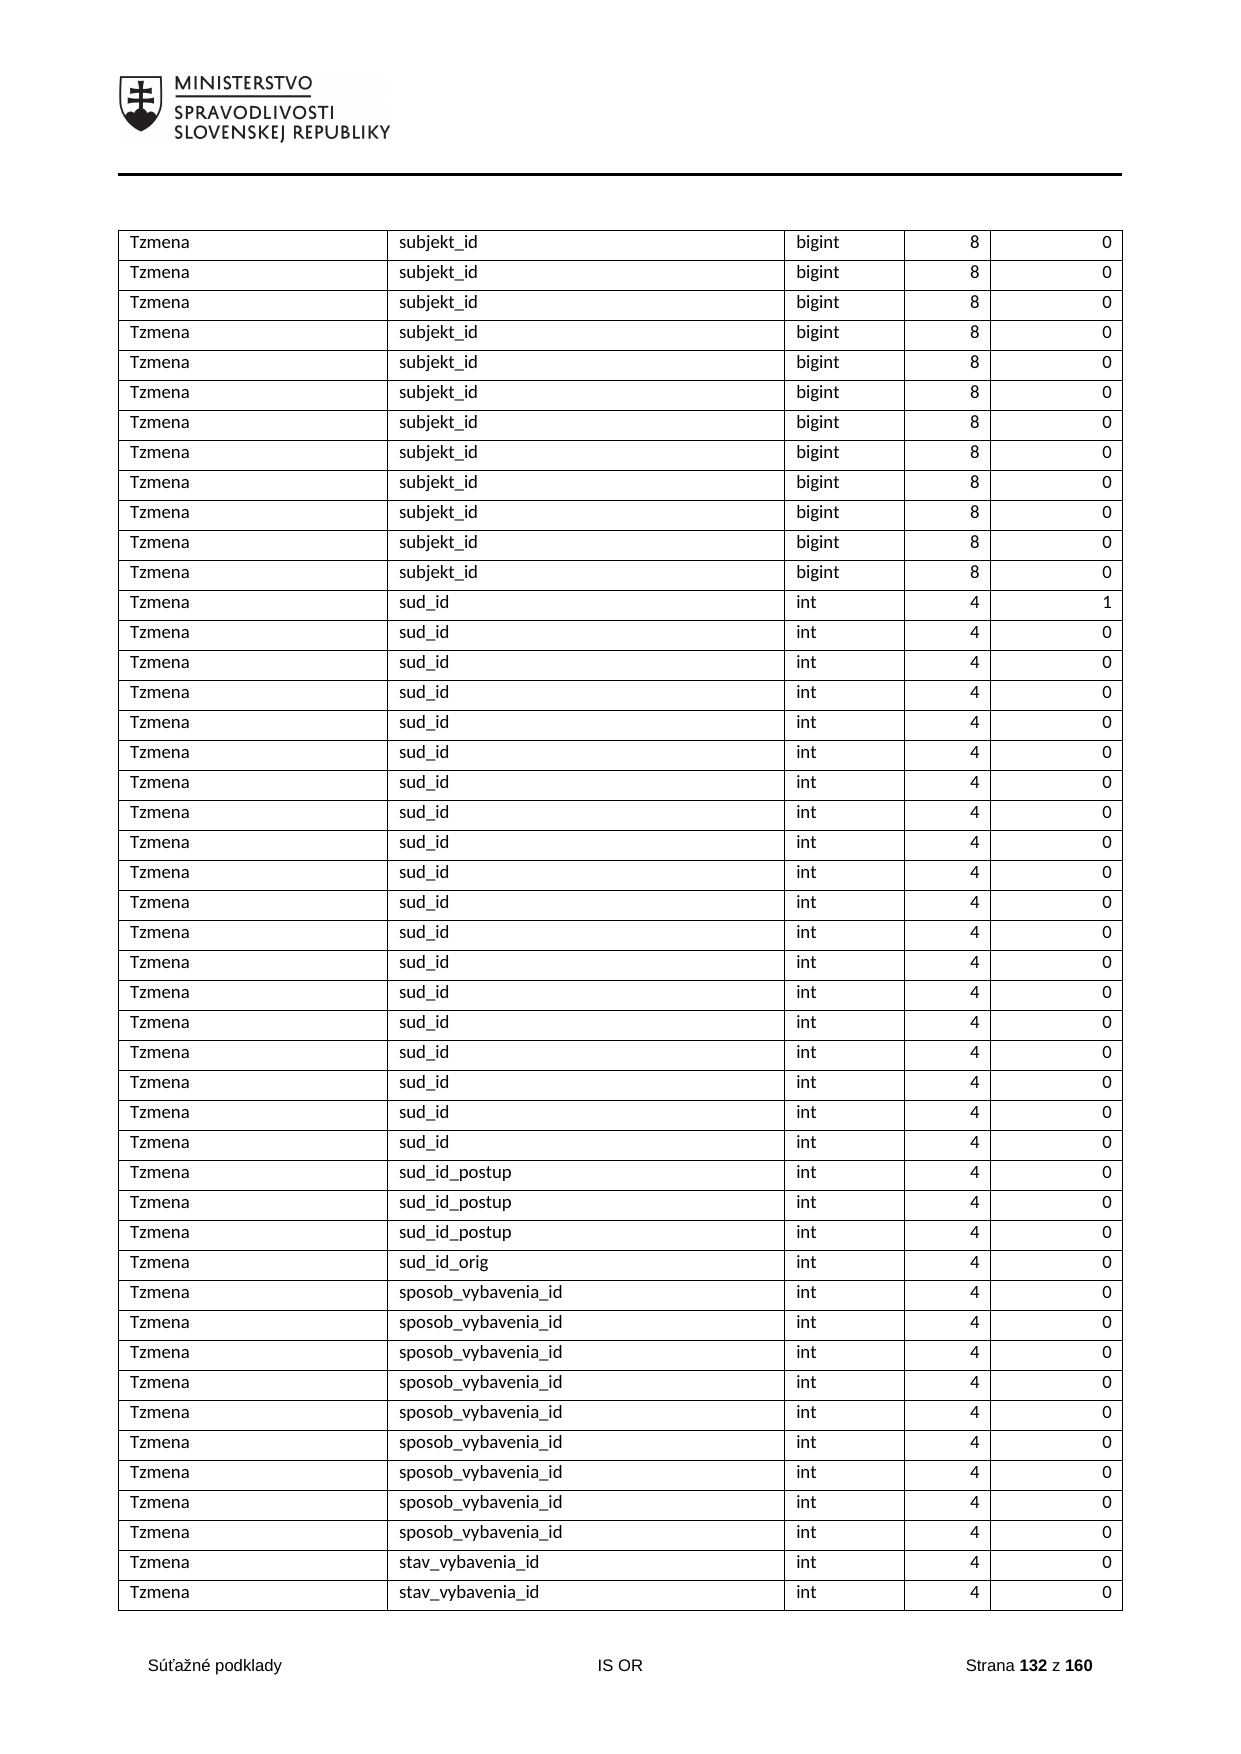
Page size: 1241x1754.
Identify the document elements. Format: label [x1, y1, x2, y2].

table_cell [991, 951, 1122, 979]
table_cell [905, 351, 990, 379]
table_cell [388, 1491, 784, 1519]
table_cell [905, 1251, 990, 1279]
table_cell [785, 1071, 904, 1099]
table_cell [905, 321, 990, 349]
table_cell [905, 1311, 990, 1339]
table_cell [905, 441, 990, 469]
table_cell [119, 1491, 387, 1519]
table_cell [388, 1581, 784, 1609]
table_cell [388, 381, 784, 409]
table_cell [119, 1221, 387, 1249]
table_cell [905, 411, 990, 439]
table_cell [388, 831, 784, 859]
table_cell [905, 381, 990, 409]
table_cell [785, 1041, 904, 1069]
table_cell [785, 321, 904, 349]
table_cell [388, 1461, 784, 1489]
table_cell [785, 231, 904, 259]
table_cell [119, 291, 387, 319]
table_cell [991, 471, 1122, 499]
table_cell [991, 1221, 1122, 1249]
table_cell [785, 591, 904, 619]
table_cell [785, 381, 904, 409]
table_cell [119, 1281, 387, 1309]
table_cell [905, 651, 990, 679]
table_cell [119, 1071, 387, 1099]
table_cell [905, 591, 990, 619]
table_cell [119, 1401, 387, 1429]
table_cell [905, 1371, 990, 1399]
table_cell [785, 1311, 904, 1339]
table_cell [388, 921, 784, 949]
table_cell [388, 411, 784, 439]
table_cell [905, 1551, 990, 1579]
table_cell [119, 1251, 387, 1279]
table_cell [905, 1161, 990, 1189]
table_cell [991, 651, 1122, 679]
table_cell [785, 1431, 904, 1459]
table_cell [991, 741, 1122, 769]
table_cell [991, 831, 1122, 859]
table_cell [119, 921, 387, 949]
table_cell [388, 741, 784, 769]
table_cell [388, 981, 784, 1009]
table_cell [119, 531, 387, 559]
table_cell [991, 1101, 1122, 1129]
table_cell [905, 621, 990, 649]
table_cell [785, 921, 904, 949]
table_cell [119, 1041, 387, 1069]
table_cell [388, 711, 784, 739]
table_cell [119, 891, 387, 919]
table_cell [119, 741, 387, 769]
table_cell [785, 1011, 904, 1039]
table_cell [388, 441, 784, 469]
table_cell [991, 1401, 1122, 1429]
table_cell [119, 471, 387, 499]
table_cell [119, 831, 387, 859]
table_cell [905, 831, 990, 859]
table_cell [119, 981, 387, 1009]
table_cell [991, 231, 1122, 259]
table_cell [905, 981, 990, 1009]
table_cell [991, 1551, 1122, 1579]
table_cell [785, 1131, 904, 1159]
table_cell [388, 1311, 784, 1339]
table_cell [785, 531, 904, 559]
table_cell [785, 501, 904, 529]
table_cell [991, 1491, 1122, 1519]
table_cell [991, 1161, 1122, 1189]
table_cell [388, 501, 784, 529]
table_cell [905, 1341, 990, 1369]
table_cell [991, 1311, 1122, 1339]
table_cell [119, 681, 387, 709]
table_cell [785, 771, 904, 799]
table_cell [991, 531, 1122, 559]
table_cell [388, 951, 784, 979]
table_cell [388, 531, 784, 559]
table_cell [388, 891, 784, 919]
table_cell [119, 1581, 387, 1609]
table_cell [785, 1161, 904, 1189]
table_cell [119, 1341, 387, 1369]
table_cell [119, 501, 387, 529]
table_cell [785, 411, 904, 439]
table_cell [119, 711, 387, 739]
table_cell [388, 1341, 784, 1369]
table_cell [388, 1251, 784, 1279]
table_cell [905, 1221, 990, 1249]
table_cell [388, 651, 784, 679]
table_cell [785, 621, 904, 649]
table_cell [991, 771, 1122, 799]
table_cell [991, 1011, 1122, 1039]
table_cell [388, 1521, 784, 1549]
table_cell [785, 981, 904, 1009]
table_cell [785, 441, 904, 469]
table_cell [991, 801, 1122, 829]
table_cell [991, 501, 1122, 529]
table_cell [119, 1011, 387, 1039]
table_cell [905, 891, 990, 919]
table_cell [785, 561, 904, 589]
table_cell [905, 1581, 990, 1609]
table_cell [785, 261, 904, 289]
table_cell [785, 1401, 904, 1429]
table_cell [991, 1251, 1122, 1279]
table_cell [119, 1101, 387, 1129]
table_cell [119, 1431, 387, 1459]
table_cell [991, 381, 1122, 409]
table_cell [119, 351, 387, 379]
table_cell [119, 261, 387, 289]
picture [118, 73, 390, 144]
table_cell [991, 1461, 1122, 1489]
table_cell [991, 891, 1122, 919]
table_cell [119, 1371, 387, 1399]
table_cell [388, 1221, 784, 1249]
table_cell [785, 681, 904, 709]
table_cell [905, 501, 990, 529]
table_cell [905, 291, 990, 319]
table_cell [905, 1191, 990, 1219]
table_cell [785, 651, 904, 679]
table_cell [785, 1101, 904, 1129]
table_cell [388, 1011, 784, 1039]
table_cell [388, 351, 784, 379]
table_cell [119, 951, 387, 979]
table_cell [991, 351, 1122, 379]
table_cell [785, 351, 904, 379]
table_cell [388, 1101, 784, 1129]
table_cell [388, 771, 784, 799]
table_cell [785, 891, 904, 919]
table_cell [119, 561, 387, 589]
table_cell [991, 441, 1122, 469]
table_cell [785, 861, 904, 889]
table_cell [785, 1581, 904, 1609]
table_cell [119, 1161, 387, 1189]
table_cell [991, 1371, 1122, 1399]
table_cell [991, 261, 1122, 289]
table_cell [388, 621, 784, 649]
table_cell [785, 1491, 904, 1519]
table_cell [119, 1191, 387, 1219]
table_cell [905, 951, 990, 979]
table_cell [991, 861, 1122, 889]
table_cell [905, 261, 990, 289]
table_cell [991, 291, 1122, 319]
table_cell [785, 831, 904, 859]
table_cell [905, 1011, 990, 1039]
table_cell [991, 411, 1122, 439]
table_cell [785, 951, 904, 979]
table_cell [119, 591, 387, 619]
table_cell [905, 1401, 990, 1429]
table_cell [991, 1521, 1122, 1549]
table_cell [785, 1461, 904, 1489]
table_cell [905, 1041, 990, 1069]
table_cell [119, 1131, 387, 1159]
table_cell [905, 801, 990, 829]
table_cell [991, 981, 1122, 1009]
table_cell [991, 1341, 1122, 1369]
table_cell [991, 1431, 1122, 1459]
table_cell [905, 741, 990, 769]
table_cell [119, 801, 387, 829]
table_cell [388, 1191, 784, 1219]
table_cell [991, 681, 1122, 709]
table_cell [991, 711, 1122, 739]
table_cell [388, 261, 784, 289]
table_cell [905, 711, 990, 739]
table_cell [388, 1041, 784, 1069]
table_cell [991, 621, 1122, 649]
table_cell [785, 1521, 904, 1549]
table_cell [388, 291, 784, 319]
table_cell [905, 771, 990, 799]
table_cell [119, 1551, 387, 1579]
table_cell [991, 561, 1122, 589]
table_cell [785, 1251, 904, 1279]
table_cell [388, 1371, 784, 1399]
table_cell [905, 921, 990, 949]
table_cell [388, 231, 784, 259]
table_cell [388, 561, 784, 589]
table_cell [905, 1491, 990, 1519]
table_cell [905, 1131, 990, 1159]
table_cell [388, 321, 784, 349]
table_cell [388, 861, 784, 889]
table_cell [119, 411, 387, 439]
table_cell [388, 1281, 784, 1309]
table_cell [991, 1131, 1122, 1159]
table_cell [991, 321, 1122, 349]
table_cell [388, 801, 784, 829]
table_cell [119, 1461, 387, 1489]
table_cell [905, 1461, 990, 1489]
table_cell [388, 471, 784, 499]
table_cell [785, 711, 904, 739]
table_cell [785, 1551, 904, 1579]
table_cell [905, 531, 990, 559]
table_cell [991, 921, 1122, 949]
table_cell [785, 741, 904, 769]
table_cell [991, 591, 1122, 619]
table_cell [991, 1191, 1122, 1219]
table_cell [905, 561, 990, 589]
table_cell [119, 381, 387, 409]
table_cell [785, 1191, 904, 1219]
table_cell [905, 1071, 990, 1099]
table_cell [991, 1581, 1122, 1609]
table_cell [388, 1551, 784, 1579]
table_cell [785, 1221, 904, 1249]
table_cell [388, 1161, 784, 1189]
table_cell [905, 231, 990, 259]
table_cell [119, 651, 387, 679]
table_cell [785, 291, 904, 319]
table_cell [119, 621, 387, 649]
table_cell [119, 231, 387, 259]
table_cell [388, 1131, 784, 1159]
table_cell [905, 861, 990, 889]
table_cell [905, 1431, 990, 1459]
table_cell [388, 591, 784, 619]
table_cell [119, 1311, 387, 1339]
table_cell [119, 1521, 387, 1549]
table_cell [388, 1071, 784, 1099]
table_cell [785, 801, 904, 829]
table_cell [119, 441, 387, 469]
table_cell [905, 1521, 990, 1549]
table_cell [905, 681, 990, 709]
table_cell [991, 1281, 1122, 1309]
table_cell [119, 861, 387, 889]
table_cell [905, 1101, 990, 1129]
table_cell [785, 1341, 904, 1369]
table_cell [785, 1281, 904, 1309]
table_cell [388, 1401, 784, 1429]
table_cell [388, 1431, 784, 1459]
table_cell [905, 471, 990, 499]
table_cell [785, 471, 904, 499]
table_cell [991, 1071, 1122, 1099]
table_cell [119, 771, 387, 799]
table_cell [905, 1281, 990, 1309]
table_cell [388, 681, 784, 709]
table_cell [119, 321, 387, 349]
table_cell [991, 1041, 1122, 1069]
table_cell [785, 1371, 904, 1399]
